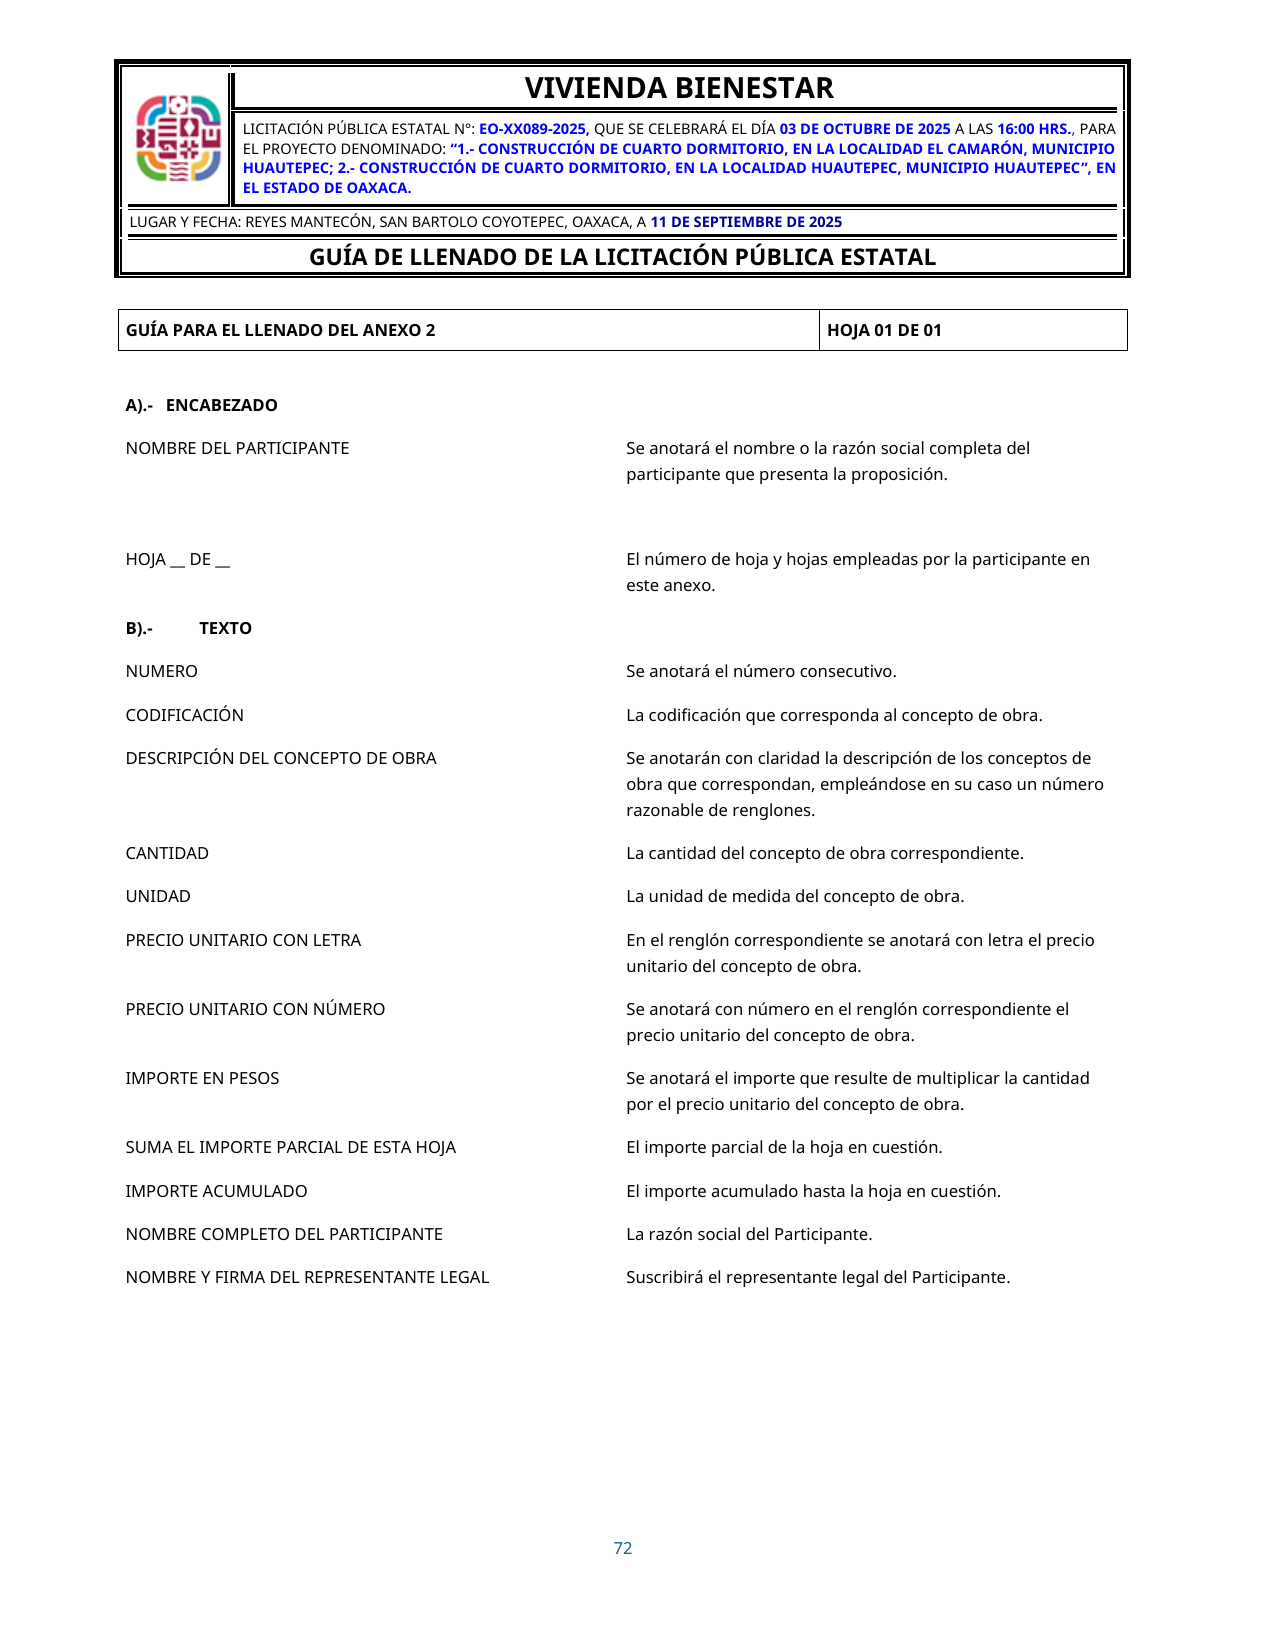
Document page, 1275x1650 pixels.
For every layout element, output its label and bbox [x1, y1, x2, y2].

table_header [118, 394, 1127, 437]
picture [125, 87, 228, 187]
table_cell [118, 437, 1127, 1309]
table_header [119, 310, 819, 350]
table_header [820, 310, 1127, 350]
